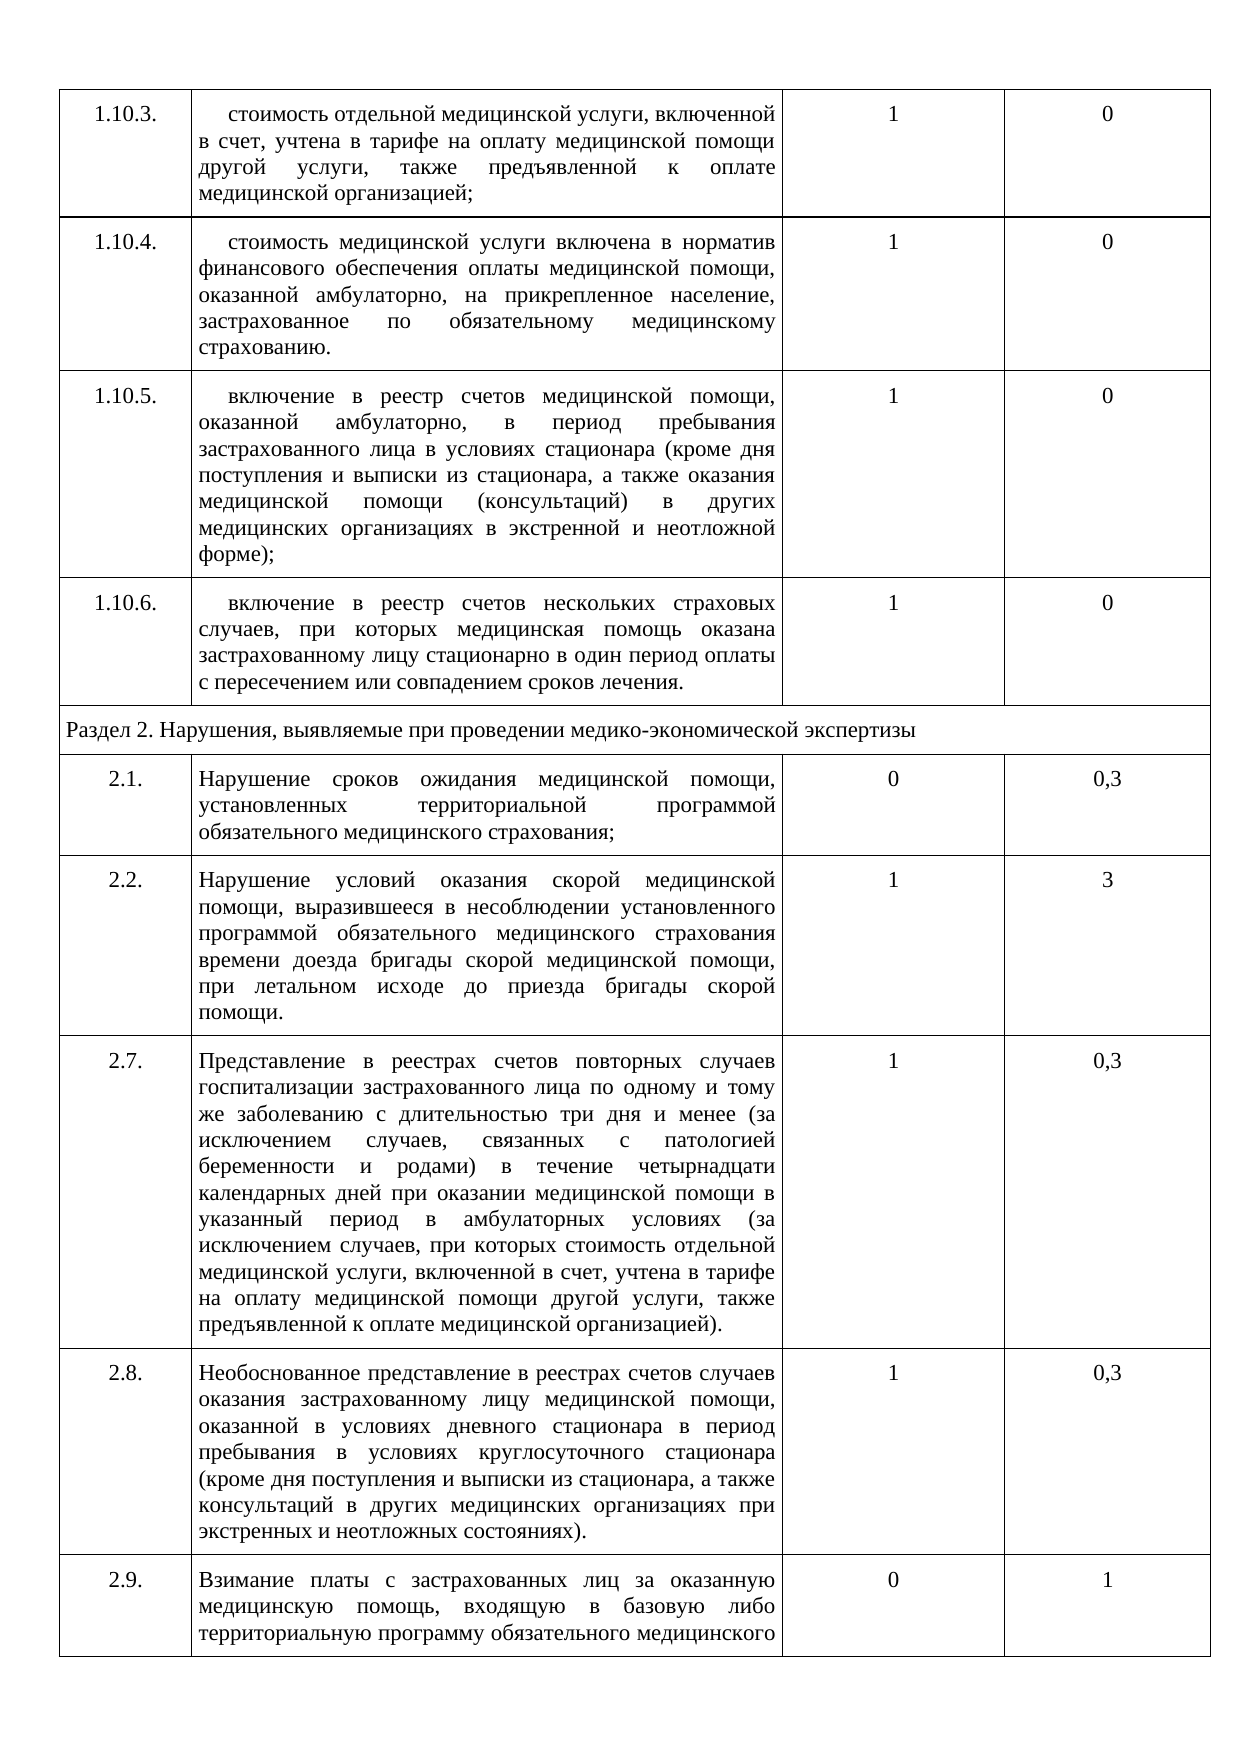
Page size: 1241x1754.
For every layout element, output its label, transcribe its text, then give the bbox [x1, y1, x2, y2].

table_cell 2.9. [60, 1555, 191, 1656]
table_cell 1 [783, 1349, 1004, 1554]
table_cell 0,3 [1005, 1349, 1210, 1554]
table_cell 0 [1005, 578, 1210, 705]
table_cell 1 [783, 578, 1004, 705]
table_cell 1 [783, 1036, 1004, 1347]
table_cell Нарушение условий оказания скорой медицинской помощи, выразившееся в несоблюдении установленного программой обязательного медицинского страхования времени доезда бригады скорой медицинской помощи, при летальном исходе до приезда бригады скорой помощи. [192, 856, 782, 1035]
table_cell 2.2. [60, 856, 191, 1035]
table_cell 1.10.3. [60, 90, 191, 216]
table_cell включение в реестр счетов нескольких страховых случаев, при которых медицинская помощь оказана застрахованному лицу стационарно в один период оплаты с пересечением или совпадением сроков лечения. [192, 578, 782, 705]
table_cell 1 [783, 218, 1004, 370]
table_cell 2.8. [60, 1349, 191, 1554]
table_cell 1.10.6. [60, 578, 191, 705]
table_cell включение в реестр счетов медицинской помощи, оказанной амбулаторно, в период пребывания застрахованного лица в условиях стационара (кроме дня поступления и выписки из стационара, а также оказания медицинской помощи (консультаций) в других медицинских организациях в экстренной и неотложной форме); [192, 371, 782, 577]
table_cell 3 [1005, 856, 1210, 1035]
table_cell 2.1. [60, 755, 191, 855]
table_cell стоимость медицинской услуги включена в норматив финансового обеспечения оплаты медицинской помощи, оказанной амбулаторно, на прикрепленное население, застрахованное по обязательному медицинскому страхованию. [192, 218, 782, 370]
table_cell 1.10.4. [60, 218, 191, 370]
table_cell Нарушение сроков ожидания медицинской помощи, установленных территориальной программой обязательного медицинского страхования; [192, 755, 782, 855]
table_cell 0 [783, 755, 1004, 855]
table_cell стоимость отдельной медицинской услуги, включенной в счет, учтена в тарифе на оплату медицинской помощи другой услуги, также предъявленной к оплате медицинской организацией; [192, 90, 782, 216]
table_cell Представление в реестрах счетов повторных случаев госпитализации застрахованного лица по одному и тому же заболеванию с длительностью три дня и менее (за исключением случаев, связанных с патологией беременности и родами) в течение четырнадцати календарных дней при оказании медицинской помощи в указанный период в амбулаторных условиях (за исключением случаев, при которых стоимость отдельной медицинской услуги, включенной в счет, учтена в тарифе на оплату медицинской помощи другой услуги, также предъявленной к оплате медицинской организацией). [192, 1036, 782, 1347]
table_cell 0 [1005, 90, 1210, 216]
table_cell 1 [783, 856, 1004, 1035]
table_cell Необоснованное представление в реестрах счетов случаев оказания застрахованному лицу медицинской помощи, оказанной в условиях дневного стационара в период пребывания в условиях круглосуточного стационара (кроме дня поступления и выписки из стационара, а также консультаций в других медицинских организациях при экстренных и неотложных состояниях). [192, 1349, 782, 1554]
table_cell 1 [1005, 1555, 1210, 1656]
table_cell 1 [783, 90, 1004, 216]
table_cell 0 [783, 1555, 1004, 1656]
table_cell 1 [783, 371, 1004, 577]
table_cell 0,3 [1005, 755, 1210, 855]
table_cell 0 [1005, 371, 1210, 577]
table_cell 2.7. [60, 1036, 191, 1347]
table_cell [192, 1555, 782, 1656]
table_cell 0,3 [1005, 1036, 1210, 1347]
table_cell 0 [1005, 218, 1210, 370]
table_cell Раздел 2. Нарушения, выявляемые при проведении медико-экономической экспертизы [60, 706, 1210, 753]
table_cell 1.10.5. [60, 371, 191, 577]
